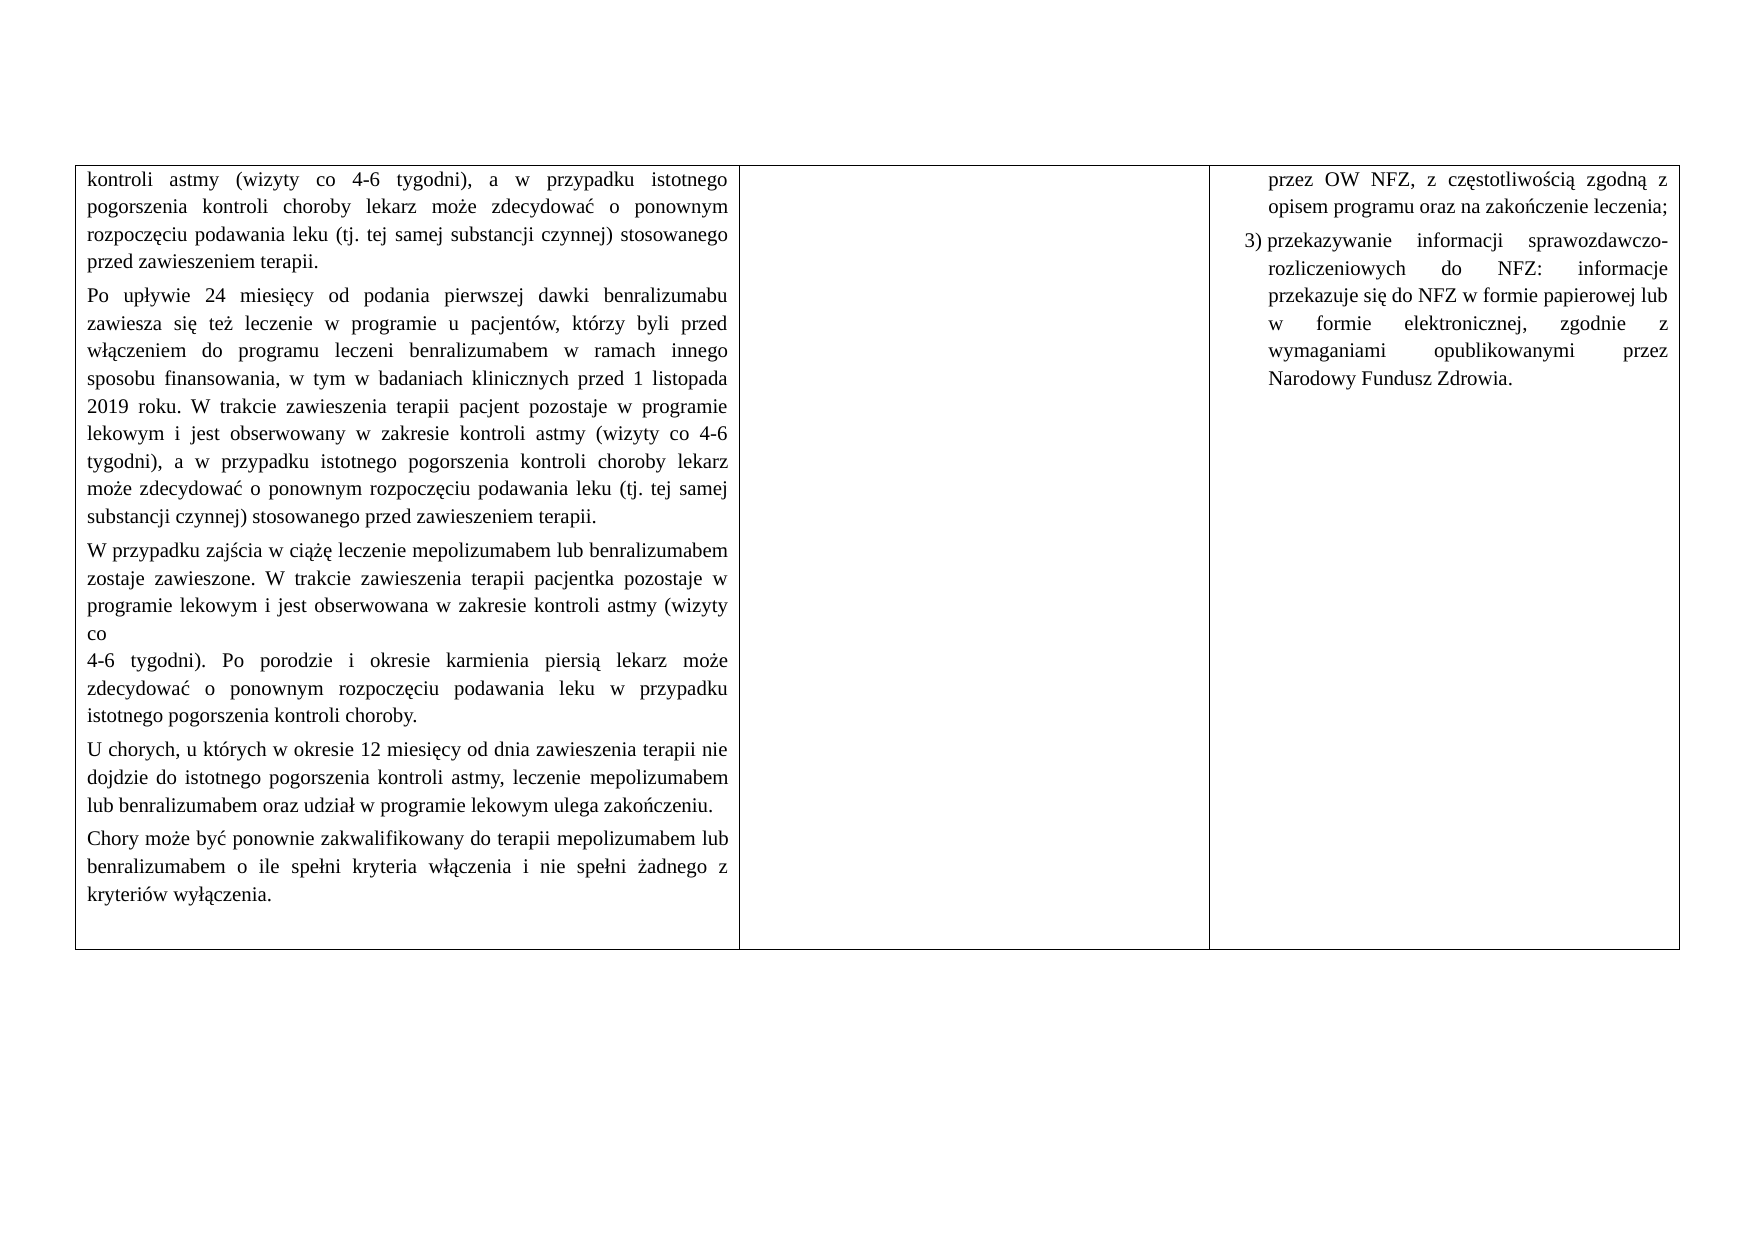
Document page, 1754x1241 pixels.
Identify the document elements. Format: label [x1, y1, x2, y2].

table_cell [1210, 166, 1679, 949]
table_cell [740, 166, 1209, 949]
table_cell [76, 166, 739, 949]
